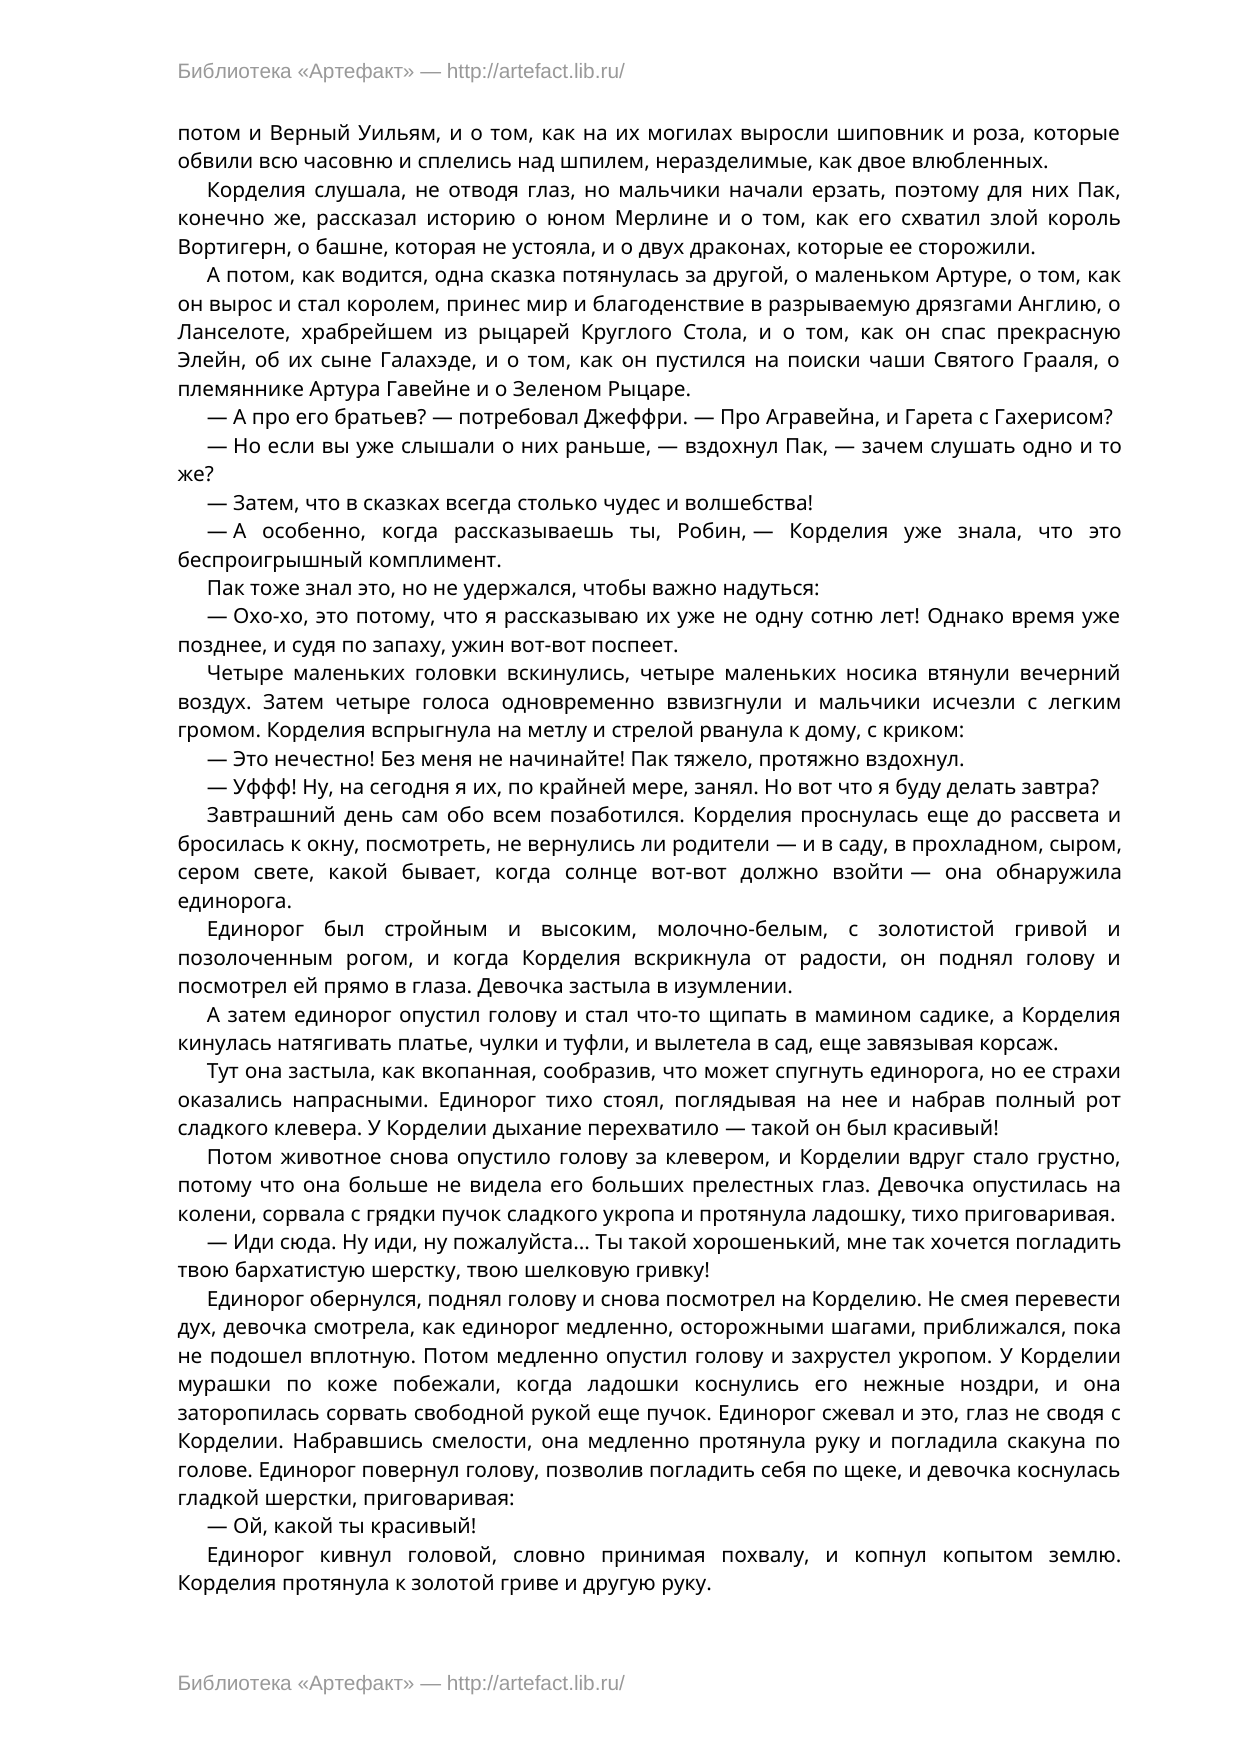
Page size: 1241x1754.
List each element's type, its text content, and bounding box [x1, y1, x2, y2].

text Завтрашний день сам обо всем позаботился. Корделия проснулась еще до рассвета и бросилась к окну, посмотреть, не вернулись ли родители — и в саду, в прохладном, сыром, сером свете, какой бывает, когда солнце вот-вот должно взойти — она обнаружила единорога. [177, 801, 1122, 914]
text — А про его братьев? — потребовал Джеффри. — Про Агравейна, и Гарета с Гахерисом? [177, 402, 1122, 431]
text Пак тоже знал это, но не удержался, чтобы важно надуться: [177, 573, 1122, 602]
text — Но если вы уже слышали о них раньше, — вздохнул Пак, — зачем слушать одно и то же? [177, 431, 1122, 488]
text Четыре маленьких головки вскинулись, четыре маленьких носика втянули вечерний воздух. Затем четыре голоса одновременно взвизгнули и мальчики исчезли с легким громом. Корделия вспрыгнула на метлу и стрелой рванула к дому, с криком: [177, 658, 1122, 744]
text Единорог был стройным и высоким, молочно-белым, с золотистой гривой и позолоченным рогом, и когда Корделия вскрикнула от радости, он поднял голову и посмотрел ей прямо в глаза. Девочка застыла в изумлении. [177, 914, 1122, 1000]
text Корделия слушала, не отводя глаз, но мальчики начали ерзать, поэтому для них Пак, конечно же, рассказал историю о юном Мерлине и о том, как его схватил злой король Вортигерн, о башне, которая не устояла, и о двух драконах, которые ее сторожили. [177, 175, 1122, 260]
text Тут она застыла, как вкопанная, сообразив, что может спугнуть единорога, но ее страхи оказались напрасными. Единорог тихо стоял, поглядывая на нее и набрав полный рот сладкого клевера. У Корделии дыхание перехватило — такой он был красивый! [177, 1057, 1122, 1142]
text Единорог обернулся, поднял голову и снова посмотрел на Корделию. Не смея перевести дух, девочка смотрела, как единорог медленно, осторожными шагами, приближался, пока не подошел вплотную. Потом медленно опустил голову и захрустел укропом. У Корделии мурашки по коже побежали, когда ладошки коснулись его нежные ноздри, и она заторопилась сорвать свободной рукой еще пучок. Единорог сжевал и это, глаз не сводя с Корделии. Набравшись смелости, она медленно протянула руку и погладила скакуна по голове. Единорог повернул голову, позволив погладить себя по щеке, и девочка коснулась гладкой шерстки, приговаривая: [177, 1284, 1122, 1512]
text — Иди сюда. Ну иди, ну пожалуйста... Ты такой хорошенький, мне так хочется погладить твою бархатистую шерстку, твою шелковую гривку! [177, 1227, 1122, 1284]
text — Это нечестно! Без меня не начинайте! Пак тяжело, протяжно вздохнул. [177, 744, 1122, 772]
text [177, 118, 1122, 175]
text Потом животное снова опустило голову за клевером, и Корделии вдруг стало грустно, потому что она больше не видела его больших прелестных глаз. Девочка опустилась на колени, сорвала с грядки пучок сладкого укропа и протянула ладошку, тихо приговаривая. [177, 1142, 1122, 1227]
text — Охо-хо, это потому, что я рассказываю их уже не одну сотню лет! Однако время уже позднее, и судя по запаху, ужин вот-вот поспеет. [177, 602, 1122, 658]
text Единорог кивнул головой, словно принимая похвалу, и копнул копытом землю. Корделия протянула к золотой гриве и другую руку. [177, 1540, 1122, 1597]
text А потом, как водится, одна сказка потянулась за другой, о маленьком Артуре, о том, как он вырос и стал королем, принес мир и благоденствие в разрываемую дрязгами Англию, о Ланселоте, храбрейшем из рыцарей Круглого Стола, и о том, как он спас прекрасную Элейн, об их сыне Галахэде, и о том, как он пустился на поиски чаши Святого Грааля, о племяннике Артура Гавейне и о Зеленом Рыцаре. [177, 260, 1122, 402]
text — Уффф! Ну, на сегодня я их, по крайней мере, занял. Но вот что я буду делать завтра? [177, 772, 1122, 801]
text А затем единорог опустил голову и стал что-то щипать в мамином садике, а Корделия кинулась натягивать платье, чулки и туфли, и вылетела в сад, еще завязывая корсаж. [177, 1000, 1122, 1057]
text — А особенно, когда рассказываешь ты, Робин, — Корделия уже знала, что это беспроигрышный комплимент. [177, 516, 1122, 573]
text — Затем, что в сказках всегда столько чудес и волшебства! [177, 488, 1122, 516]
text — Ой, какой ты красивый! [177, 1512, 1122, 1540]
